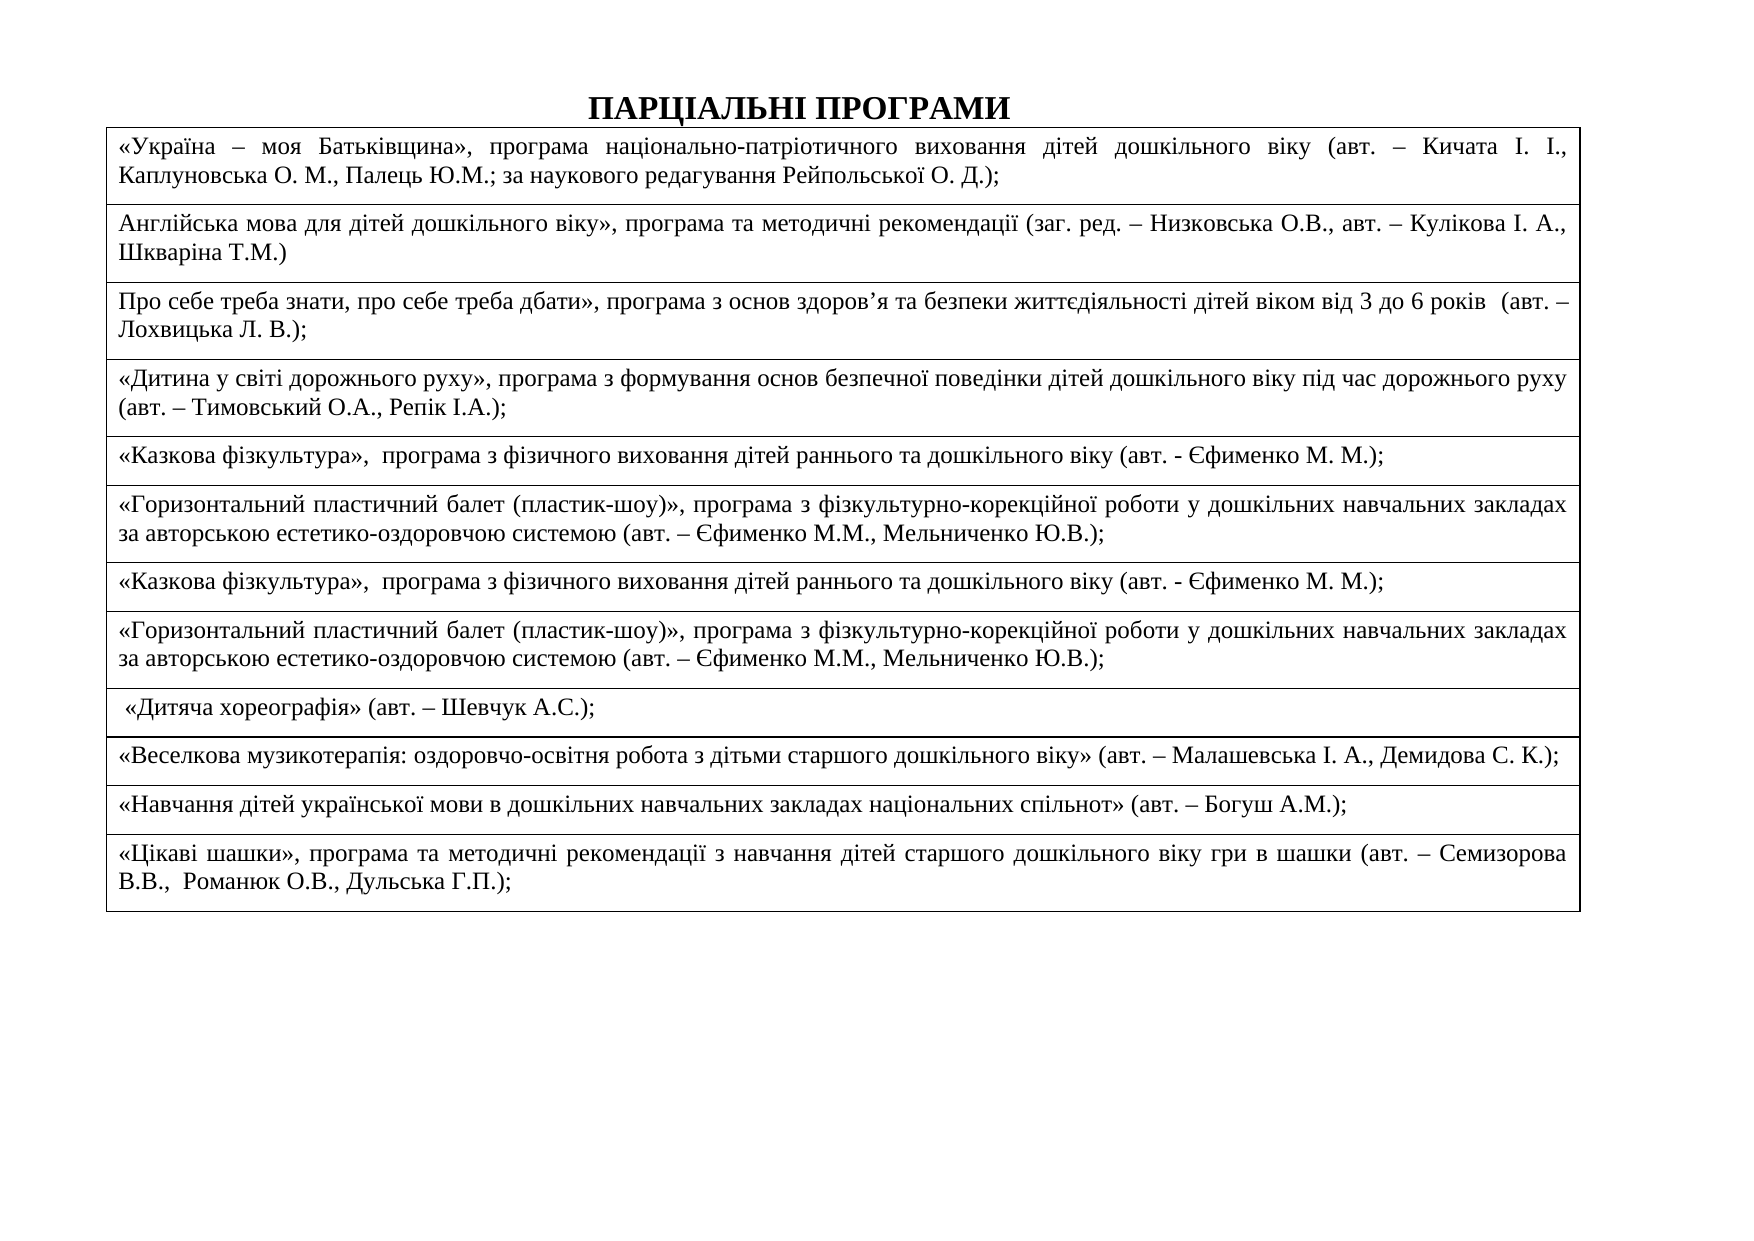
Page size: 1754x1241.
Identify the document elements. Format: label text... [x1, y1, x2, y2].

table_cell Про себе треба знати, про себе треба дбати», програма з основ здоров’я та безпеки життєдіяльності дітей віком від 3 до 6 років (авт. – Лохвицька Л. В.); [107, 283, 1579, 359]
table_cell «Казкова фізкультура», програма з фізичного виховання дітей раннього та дошкільного віку (авт. - Єфименко М. М.); [107, 437, 1579, 485]
table_cell «Казкова фізкультура», програма з фізичного виховання дітей раннього та дошкільного віку (авт. - Єфименко М. М.); [107, 563, 1579, 611]
table_cell «Навчання дітей української мови в дошкільних навчальних закладах національних спільнот» (авт. – Богуш А.М.); [107, 786, 1579, 833]
table_cell «Дитяча хореографія» (авт. – Шевчук А.С.); [107, 689, 1579, 736]
table_cell «Дитина у світі дорожнього руху», програма з формування основ безпечної поведінки дітей дошкільного віку під час дорожнього руху (авт. – Тимовський О.А., Репік І.А.); [107, 360, 1579, 436]
table_cell «Україна – моя Батьківщина», програма національно-патріотичного виховання дітей дошкільного віку (авт. – Кичата І. І., Каплуновська О. М., Палець Ю.М.; за наукового редагування Рейпольської О. Д.); [107, 128, 1579, 204]
table_cell Англійська мова для дітей дошкільного віку», програма та методичні рекомендації (заг. ред. – Низковська О.В., авт. – Кулікова І. А., Шкваріна Т.М.) [107, 205, 1579, 282]
table_cell «Веселкова музикотерапія: оздоровчо-освітня робота з дітьми старшого дошкільного віку» (авт. – Малашевська І. А., Демидова С. К.); [107, 738, 1579, 785]
text Парціальні програми [118, 89, 1636, 127]
table_cell «Цікаві шашки», програма та методичні рекомендації з навчання дітей старшого дошкільного віку гри в шашки (авт. – Семизорова В.В., Романюк О.В., Дульська Г.П.); [107, 835, 1579, 911]
table_cell «Горизонтальний пластичний балет (пластик-шоу)», програма з фізкультурно-корекційної роботи у дошкільних навчальних закладах за авторською естетико-оздоровчою системою (авт. – Єфименко М.М., Мельниченко Ю.В.); [107, 612, 1579, 688]
table_cell «Горизонтальний пластичний балет (пластик-шоу)», програма з фізкультурно-корекційної роботи у дошкільних навчальних закладах за авторською естетико-оздоровчою системою (авт. – Єфименко М.М., Мельниченко Ю.В.); [107, 486, 1579, 562]
